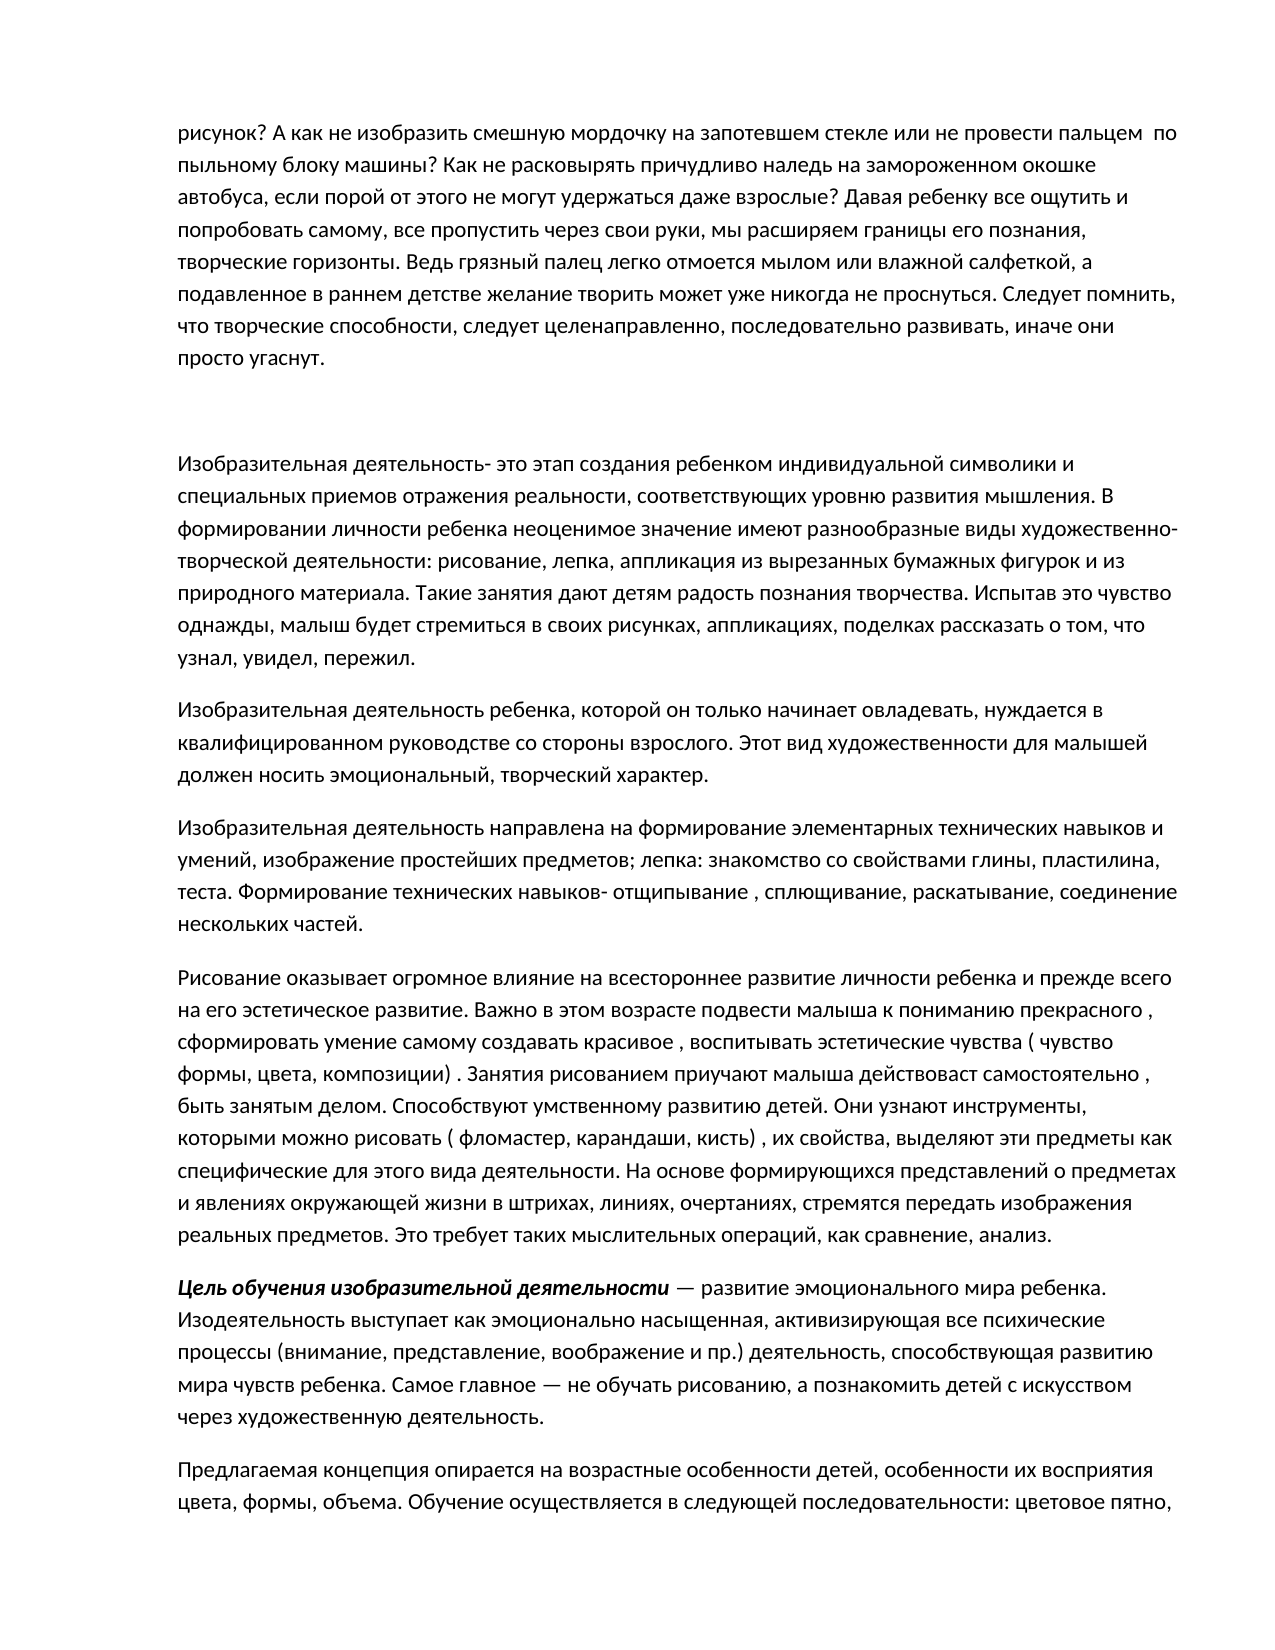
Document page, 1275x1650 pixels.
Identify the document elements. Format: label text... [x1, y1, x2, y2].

text Изобразительная деятельность ребенка, которой он только начинает овладевать, нуждается в квалифицированном руководстве со стороны взрослого. Этот вид художественности для малышей должен носить эмоциональный, творческий характер. [177, 696, 1186, 788]
text Изобразительная деятельность- это этап создания ребенком индивидуальной символики и специальных приемов отражения реальности, соответствующих уровню развития мышления. В формировании личности ребенка неоценимое значение имеют разнообразные виды художественно- творческой деятельности: рисование, лепка, аппликация из вырезанных бумажных фигурок и из природного материала. Такие занятия дают детям радость познания творчества. Испытав это чувство однажды, малыш будет стремиться в своих рисунках, аппликациях, поделках рассказать о том, что узнал, увидел, пережил. [177, 449, 1186, 671]
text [177, 118, 1186, 371]
text Цель обучения изобразительной деятельности — развитие эмоционального мира ребенка. Изодеятельность выступает как эмоционально насыщенная, активизирующая все психические процессы (внимание, представление, воображение и пр.) деятельность, способствующая развитию мира чувств ребенка. Самое главное — не обучать рисованию, а познакомить детей с искусством через художественную деятельность. [177, 1273, 1186, 1430]
text Рисование оказывает огромное влияние на всестороннее развитие личности ребенка и прежде всего на его эстетическое развитие. Важно в этом возрасте подвести малыша к пониманию прекрасного , сформировать умение самому создавать красивое , воспитывать эстетические чувства ( чувство формы, цвета, композиции) . Занятия рисованием приучают малыша действоваст самостоятельно , быть занятым делом. Способствуют умственному развитию детей. Они узнают инструменты, которыми можно рисовать ( фломастер, карандаши, кисть) , их свойства, выделяют эти предметы как специфические для этого вида деятельности. На основе формирующихся представлений о предметах и явлениях окружающей жизни в штрихах, линиях, очертаниях, стремятся передать изображения реальных предметов. Это требует таких мыслительных операций, как сравнение, анализ. [177, 963, 1186, 1248]
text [177, 1455, 1186, 1515]
text Изобразительная деятельность направлена на формирование элементарных технических навыков и умений, изображение простейших предметов; лепка: знакомство со свойствами глины, пластилина, теста. Формирование технических навыков- отщипывание , сплющивание, раскатывание, соединение нескольких частей. [177, 813, 1186, 938]
